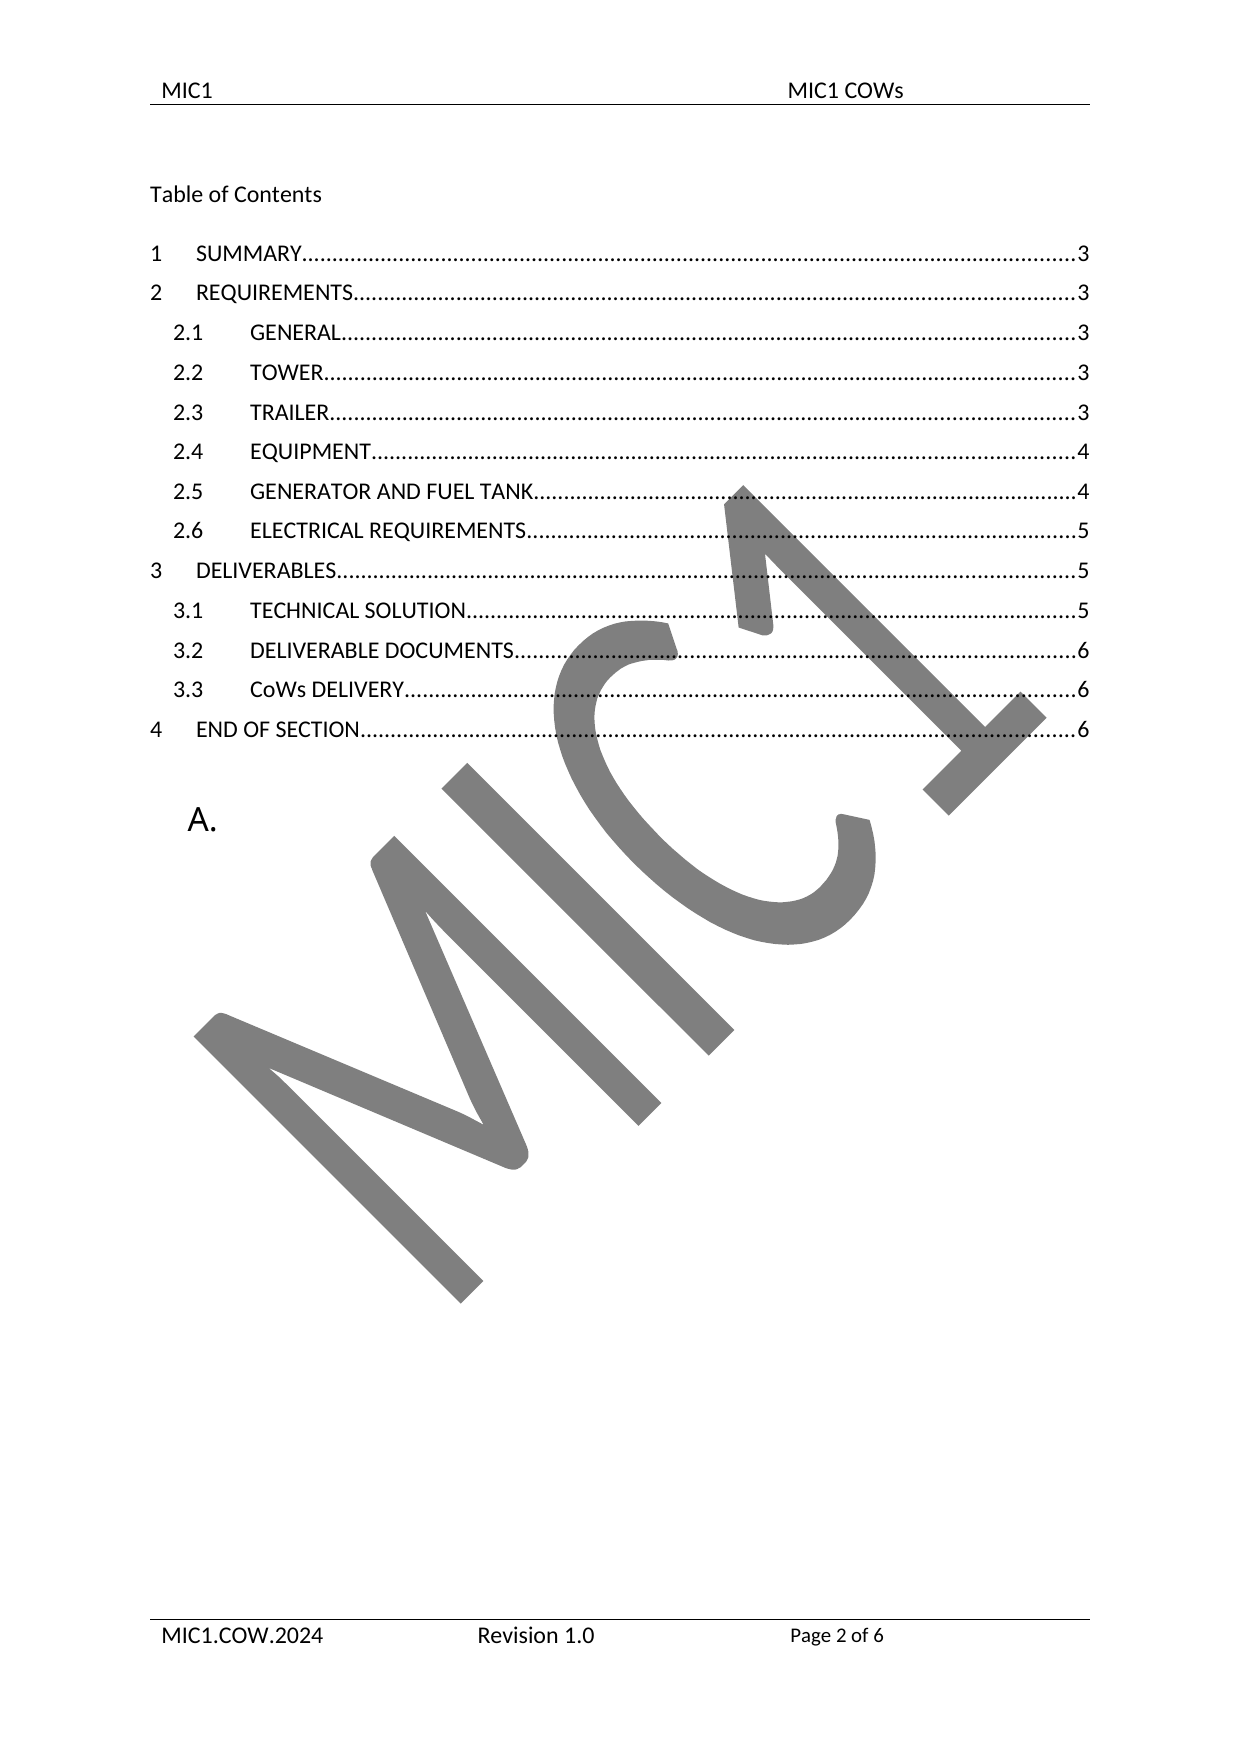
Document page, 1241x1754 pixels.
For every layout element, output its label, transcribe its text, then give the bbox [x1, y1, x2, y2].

text 1 SUMMARY 3 [150, 238, 1090, 267]
text Table of Contents [150, 179, 1090, 208]
text 2.3 TRAILER 3 [173, 397, 1090, 426]
text 4 END OF SECTION 6 [150, 714, 1090, 743]
text 2.5 GENERATOR AND FUEL TANK 4 [173, 476, 1090, 505]
text 2.2 TOWER 3 [173, 357, 1090, 386]
text 3.3 CoWs DELIVERY 6 [173, 674, 1090, 704]
text 2.1 GENERAL 3 [173, 317, 1090, 346]
text 3.2 DELIVERABLE DOCUMENTS 6 [173, 635, 1090, 664]
text 2.4 EQUIPMENT 4 [173, 436, 1090, 466]
text 3 DELIVERABLES 5 [150, 555, 1090, 584]
text 3.1 TECHNICAL SOLUTION 5 [173, 595, 1090, 624]
text 2.6 ELECTRICAL REQUIREMENTS 5 [173, 516, 1090, 545]
text 2 REQUIREMENTS 3 [150, 277, 1090, 307]
